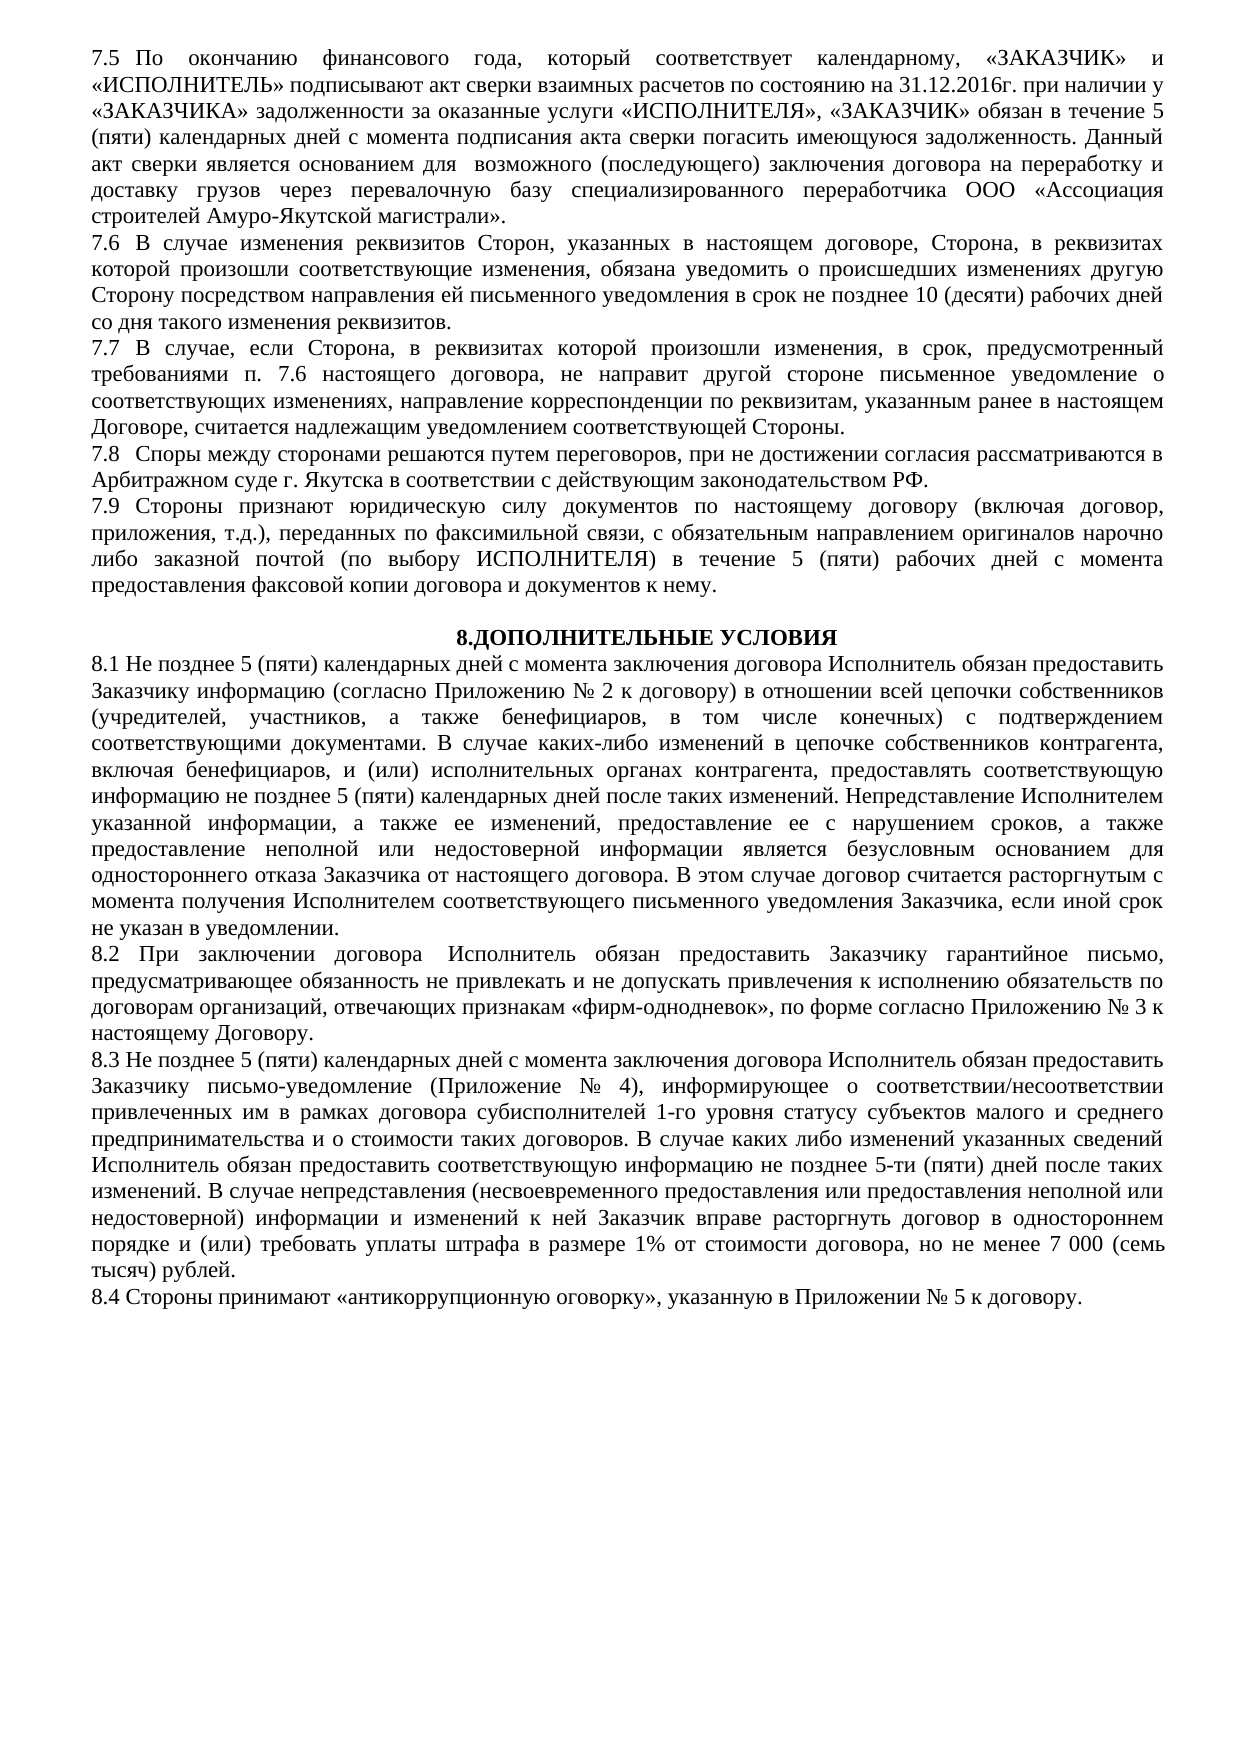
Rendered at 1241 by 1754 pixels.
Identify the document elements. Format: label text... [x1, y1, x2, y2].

list Стороны признают юридическую силу документов по настоящему договору (включая договор, приложения, т.д.), переданных по факсимильной связи, с обязательным направлением оригиналов нарочно либо заказной почтой (по выбору ИСПОЛНИТЕЛЯ) в течение 5 (пяти) рабочих дней с момента предоставления факсовой копии договора и документов к нему. [91, 492, 1165, 598]
list В случае изменения реквизитов Сторон, указанных в настоящем договоре, Сторона, в реквизитах которой произошли соответствующие изменения, обязана уведомить о происшедших изменениях другую Сторону посредством направления ей письменного уведомления в срок не позднее 10 (десяти) рабочих дней со дня такого изменения реквизитов. [91, 229, 1165, 334]
list Споры между сторонами решаются путем переговоров, при не достижении согласия рассматриваются в Арбитражном суде г. Якутска в соответствии с действующим законодательством РФ. [91, 439, 1165, 492]
list 8.ДОПОЛНИТЕЛЬНЫЕ УСЛОВИЯ [128, 624, 1165, 650]
text 8.2 При заключении договора Исполнитель обязан предоставить Заказчику гарантийное письмо, предусматривающее обязанность не привлекать и не допускать привлечения к исполнению обязательств по договорам организаций, отвечающих признакам «фирм-однодневок», по форме согласно Приложению № 3 к настоящему Договору. [91, 940, 1165, 1046]
list По окончанию финансового года, который соответствует календарному, «ЗАКАЗЧИК» и «ИСПОЛНИТЕЛЬ» подписывают акт сверки взаимных расчетов по состоянию на 31.12.2016г. при наличии у «ЗАКАЗЧИКА» задолженности за оказанные услуги «ИСПОЛНИТЕЛЯ», «ЗАКАЗЧИК» обязан в течение 5 (пяти) календарных дней с момента подписания акта сверки погасить имеющуюся задолженность. Данный акт сверки является основанием для возможного (последующего) заключения договора на переработку и доставку грузов через перевалочную базу специализированного переработчика ООО «Ассоциация строителей Амуро-Якутской магистрали». [91, 44, 1165, 229]
text 8.1 Не позднее 5 (пяти) календарных дней с момента заключения договора Исполнитель обязан предоставить Заказчику информацию (согласно Приложению № 2 к договору) в отношении всей цепочки собственников (учредителей, участников, а также бенефициаров, в том числе конечных) с подтверждением соответствующими документами. В случае каких-либо изменений в цепочке собственников контрагента, включая бенефициаров, и (или) исполнительных органах контрагента, предоставлять соответствующую информацию не позднее 5 (пяти) календарных дней после таких изменений. Непредставление Исполнителем указанной информации, а также ее изменений, предоставление ее с нарушением сроков, а также предоставление неполной или недостоверной информации является безусловным основанием для одностороннего отказа Заказчика от настоящего договора. В этом случае договор считается расторгнутым с момента получения Исполнителем соответствующего письменного уведомления Заказчика, если иной срок не указан в уведомлении. [91, 650, 1165, 940]
text 8.4 Стороны принимают «антикоррупционную оговорку», указанную в Приложении № 5 к договору. [91, 1283, 1165, 1309]
text 8.3 Не позднее 5 (пяти) календарных дней с момента заключения договора Исполнитель обязан предоставить Заказчику письмо-уведомление (Приложение № 4), информирующее о соответствии/несоответствии привлеченных им в рамках договора субисполнителей 1-го уровня статусу субъектов малого и среднего предпринимательства и о стоимости таких договоров. В случае каких либо изменений указанных сведений Исполнитель обязан предоставить соответствующую информацию не позднее 5-ти (пяти) дней после таких изменений. В случае непредставления (несвоевременного предоставления или предоставления неполной или недостоверной) информации и изменений к ней Заказчик вправе расторгнуть договор в одностороннем порядке и (или) требовать уплаты штрафа в размере 1% от стоимости договора, но не менее 7 000 (семь тысяч) рублей. [91, 1046, 1165, 1283]
list В случае, если Сторона, в реквизитах которой произошли изменения, в срок, предусмотренный требованиями п. 7.6 настоящего договора, не направит другой стороне письменное уведомление о соответствующих изменениях, направление корреспонденции по реквизитам, указанным ранее в настоящем Договоре, считается надлежащим уведомлением соответствующей Стороны. [91, 334, 1165, 439]
